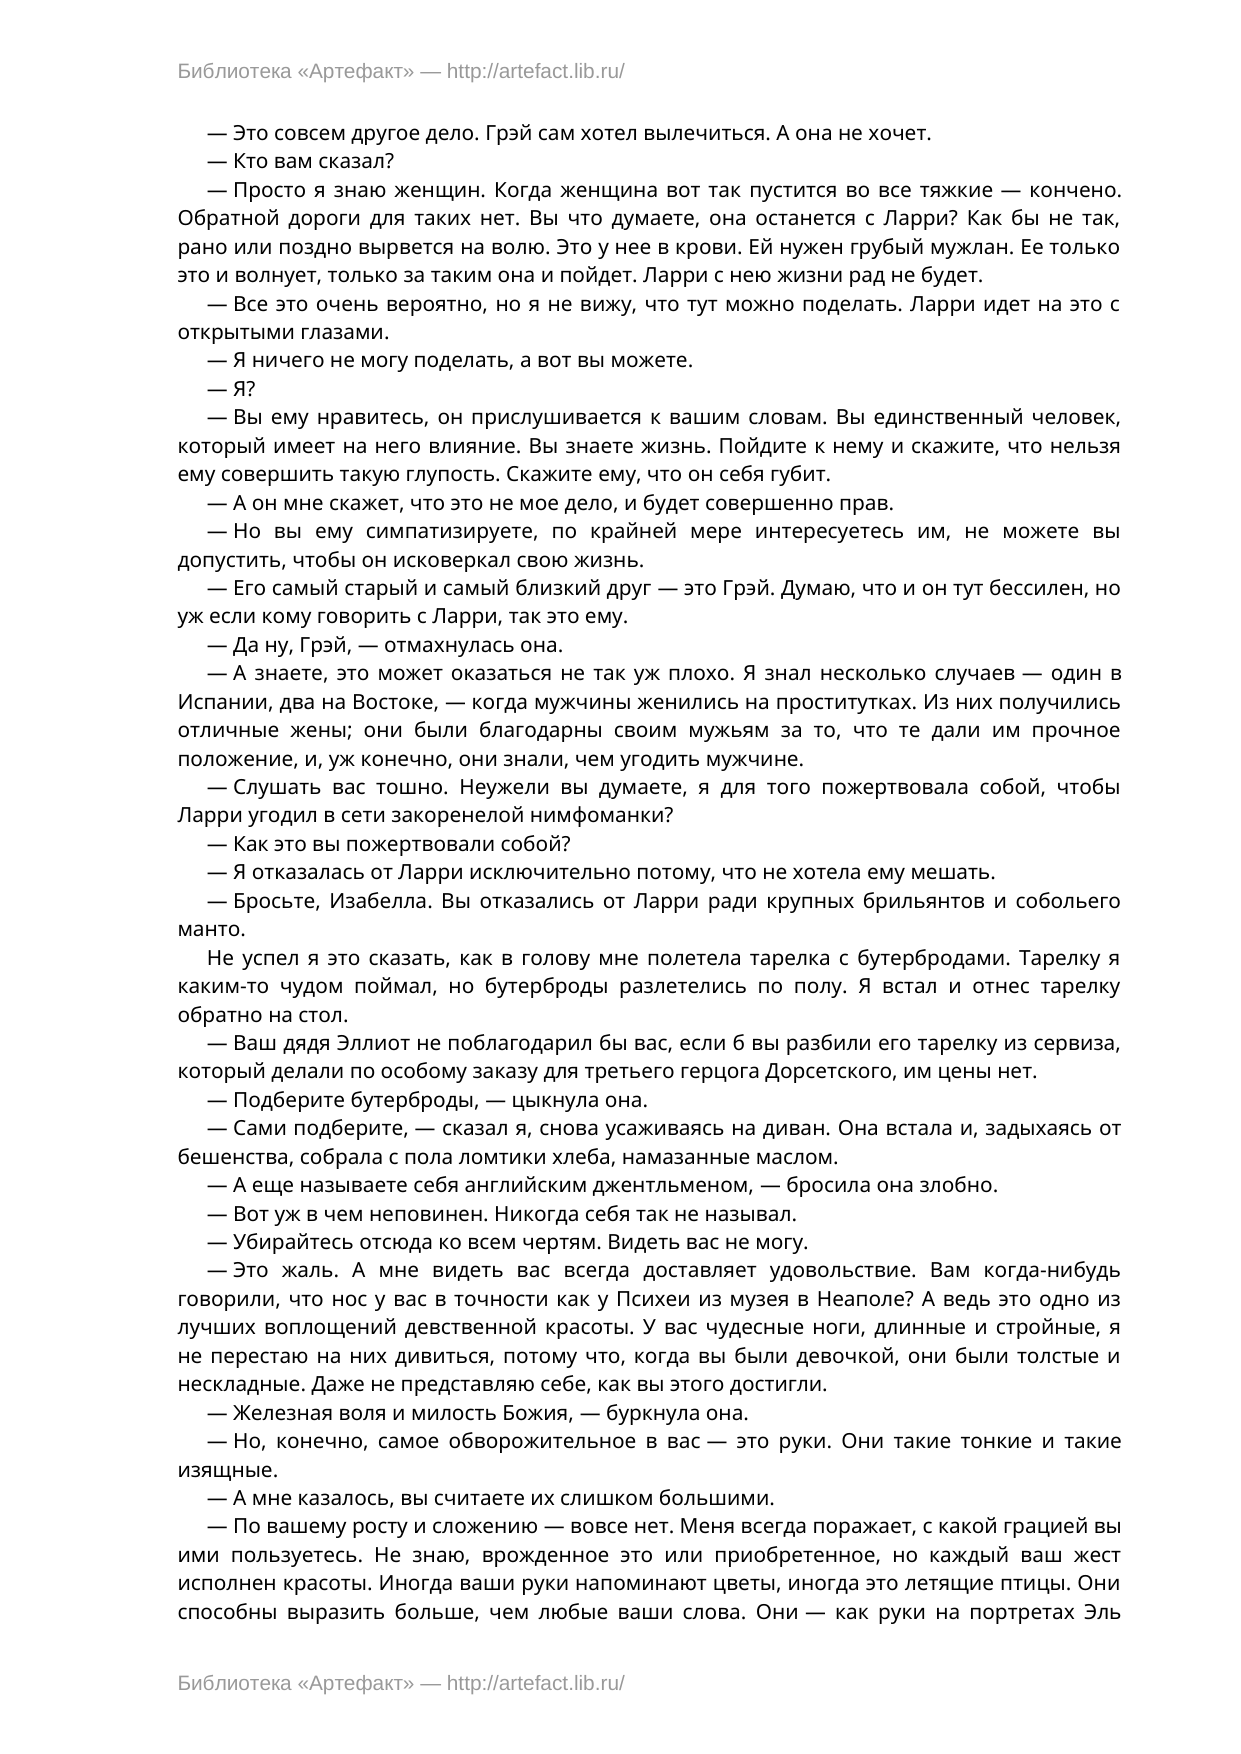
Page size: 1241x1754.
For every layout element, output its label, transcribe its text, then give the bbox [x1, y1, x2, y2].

text — Да ну, Грэй, — отмахнулась она. [177, 630, 1122, 658]
text — Железная воля и милость Божия, — буркнула она. [177, 1398, 1122, 1426]
text — Все это очень вероятно, но я не вижу, что тут можно поделать. Ларри идет на это с открытыми глазами. [177, 289, 1122, 346]
text — Подберите бутерброды, — цыкнула она. [177, 1085, 1122, 1113]
text — Ваш дядя Эллиот не поблагодарил бы вас, если б вы разбили его тарелку из сервиза, который делали по особому заказу для третьего герцога Дорсетского, им цены нет. [177, 1028, 1122, 1085]
text — Вы ему нравитесь, он прислушивается к вашим словам. Вы единственный человек, который имеет на него влияние. Вы знаете жизнь. Пойдите к нему и скажите, что нельзя ему совершить такую глупость. Скажите ему, что он себя губит. [177, 402, 1122, 488]
text — А знаете, это может оказаться не так уж плохо. Я знал несколько случаев — один в Испании, два на Востоке, — когда мужчины женились на проститутках. Из них получились отличные жены; они были благодарны своим мужьям за то, что те дали им прочное положение, и, уж конечно, они знали, чем угодить мужчине. [177, 658, 1122, 772]
text — Это жаль. А мне видеть вас всегда доставляет удовольствие. Вам когда-нибудь говорили, что нос у вас в точности как у Психеи из музея в Неаполе? А ведь это одно из лучших воплощений девственной красоты. У вас чудесные ноги, длинные и стройные, я не перестаю на них дивиться, потому что, когда вы были девочкой, они были толстые и нескладные. Даже не представляю себе, как вы этого достигли. [177, 1256, 1122, 1398]
text — Но, конечно, самое обворожительное в вас — это руки. Они такие тонкие и такие изящные. [177, 1426, 1122, 1483]
text Не успел я это сказать, как в голову мне полетела тарелка с бутербродами. Тарелку я каким-то чудом поймал, но бутерброды разлетелись по полу. Я встал и отнес тарелку обратно на стол. [177, 943, 1122, 1028]
text — А он мне скажет, что это не мое дело, и будет совершенно прав. [177, 488, 1122, 516]
text — Просто я знаю женщин. Когда женщина вот так пустится во все тяжкие — кончено. Обратной дороги для таких нет. Вы что думаете, она останется с Ларри? Как бы не так, рано или поздно вырвется на волю. Это у нее в крови. Ей нужен грубый мужлан. Ее только это и волнует, только за таким она и пойдет. Ларри с нею жизни рад не будет. [177, 175, 1122, 289]
text — Бросьте, Изабелла. Вы отказались от Ларри ради крупных брильянтов и собольего манто. [177, 886, 1122, 943]
text — Я? [177, 374, 1122, 402]
text — А еще называете себя английским джентльменом, — бросила она злобно. [177, 1170, 1122, 1199]
text — Я ничего не могу поделать, а вот вы можете. [177, 346, 1122, 374]
text — А мне казалось, вы считаете их слишком большими. [177, 1483, 1122, 1512]
text — Вот уж в чем неповинен. Никогда себя так не называл. [177, 1199, 1122, 1227]
text — Его самый старый и самый близкий друг — это Грэй. Думаю, что и он тут бессилен, но уж если кому говорить с Ларри, так это ему. [177, 573, 1122, 630]
text — Это совсем другое дело. Грэй сам хотел вылечиться. А она не хочет. [177, 118, 1122, 147]
text — Сами подберите, — сказал я, снова усаживаясь на диван. Она встала и, задыхаясь от бешенства, собрала с пола ломтики хлеба, намазанные маслом. [177, 1113, 1122, 1170]
text — Убирайтесь отсюда ко всем чертям. Видеть вас не могу. [177, 1227, 1122, 1256]
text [177, 1512, 1122, 1625]
text — Но вы ему симпатизируете, по крайней мере интересуетесь им, не можете вы допустить, чтобы он исковеркал свою жизнь. [177, 516, 1122, 573]
text — Как это вы пожертвовали собой? [177, 829, 1122, 857]
text — Я отказалась от Ларри исключительно потому, что не хотела ему мешать. [177, 857, 1122, 886]
text — Слушать вас тошно. Неужели вы думаете, я для того пожертвовала собой, чтобы Ларри угодил в сети закоренелой нимфоманки? [177, 772, 1122, 829]
text — Кто вам сказал? [177, 147, 1122, 175]
